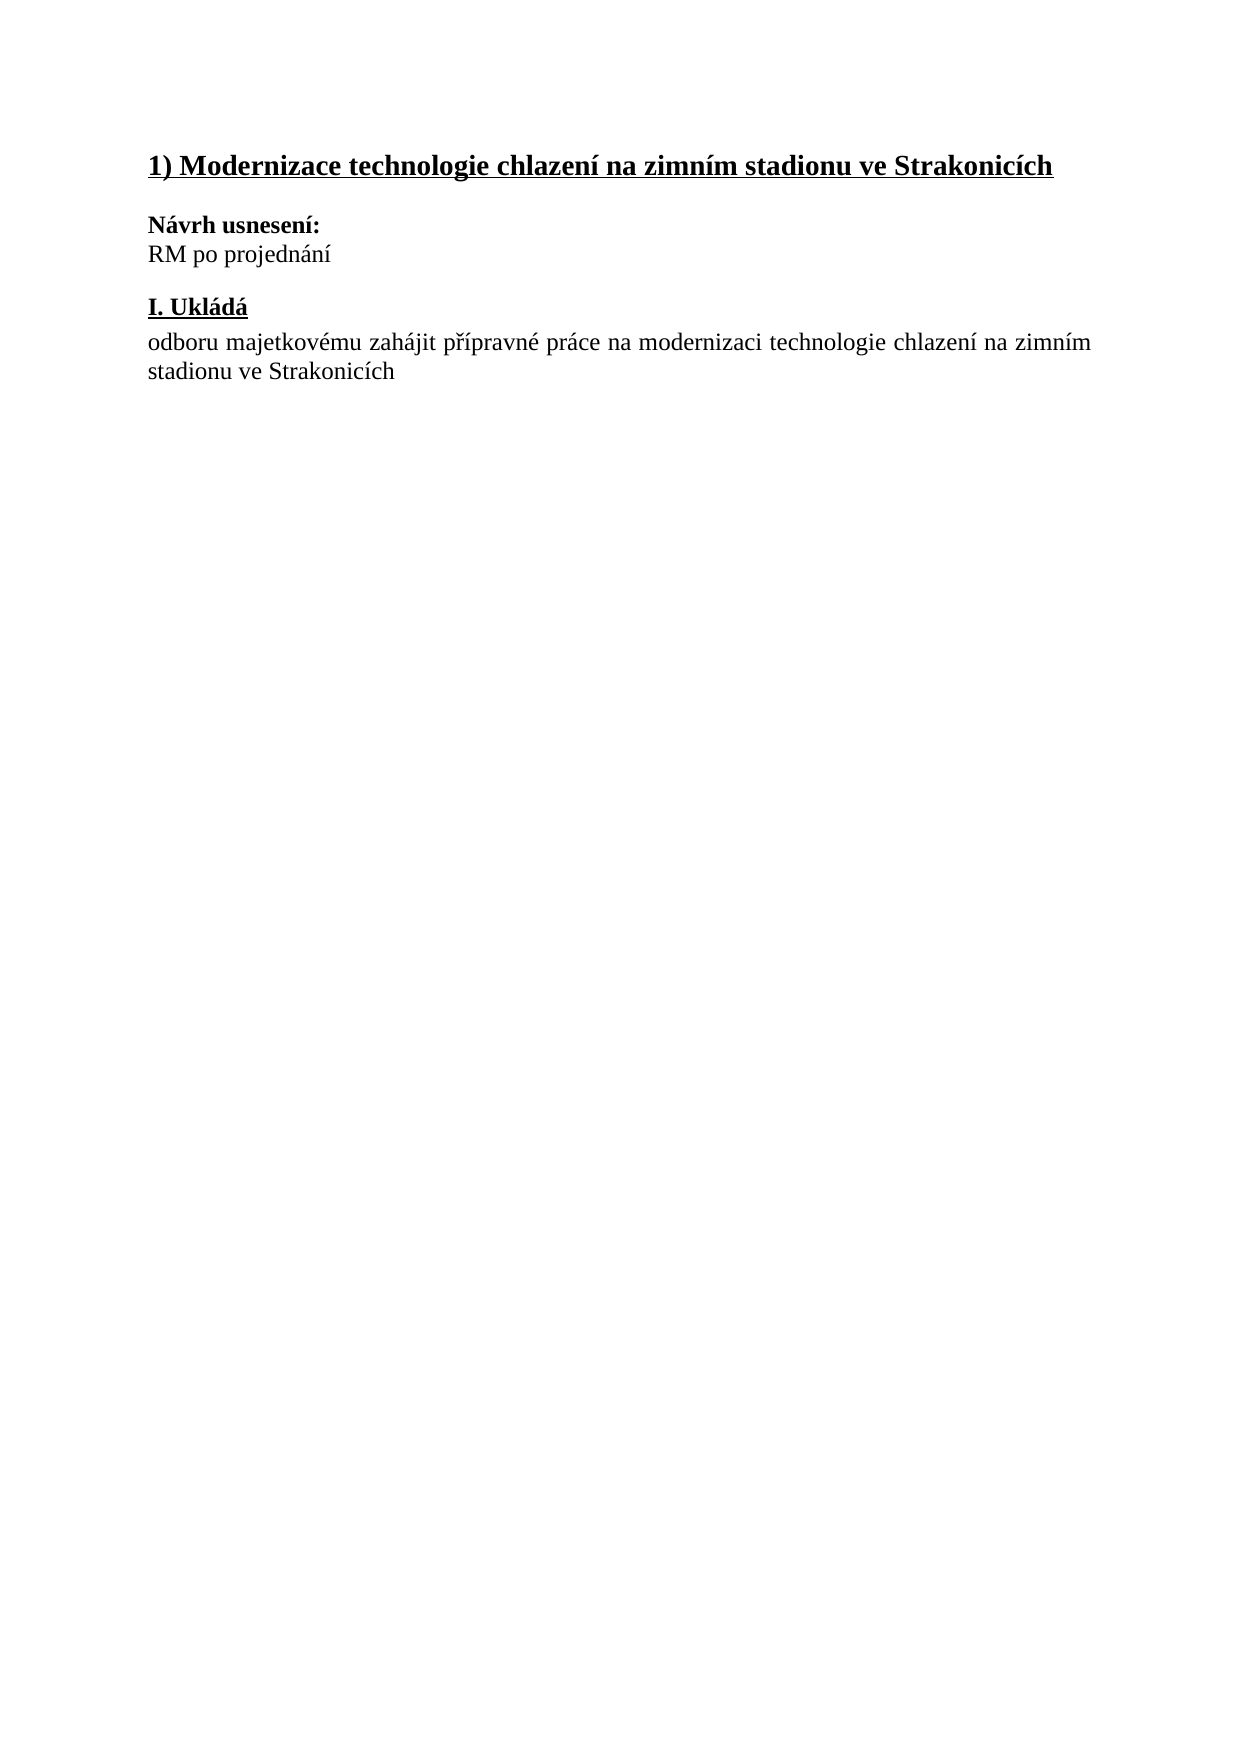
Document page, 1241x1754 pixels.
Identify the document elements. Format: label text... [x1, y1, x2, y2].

text Návrh usnesení: [148, 210, 1093, 239]
text RM po projednání [148, 239, 1093, 267]
subtitle 1) Modernizace technologie chlazení na zimním stadionu ve Strakonicích [148, 148, 1093, 181]
subtitle I. Ukládá [148, 292, 1093, 321]
text odboru majetkovému zahájit přípravné práce na modernizaci technologie chlazení na zimním stadionu ve Strakonicích [148, 327, 1093, 385]
